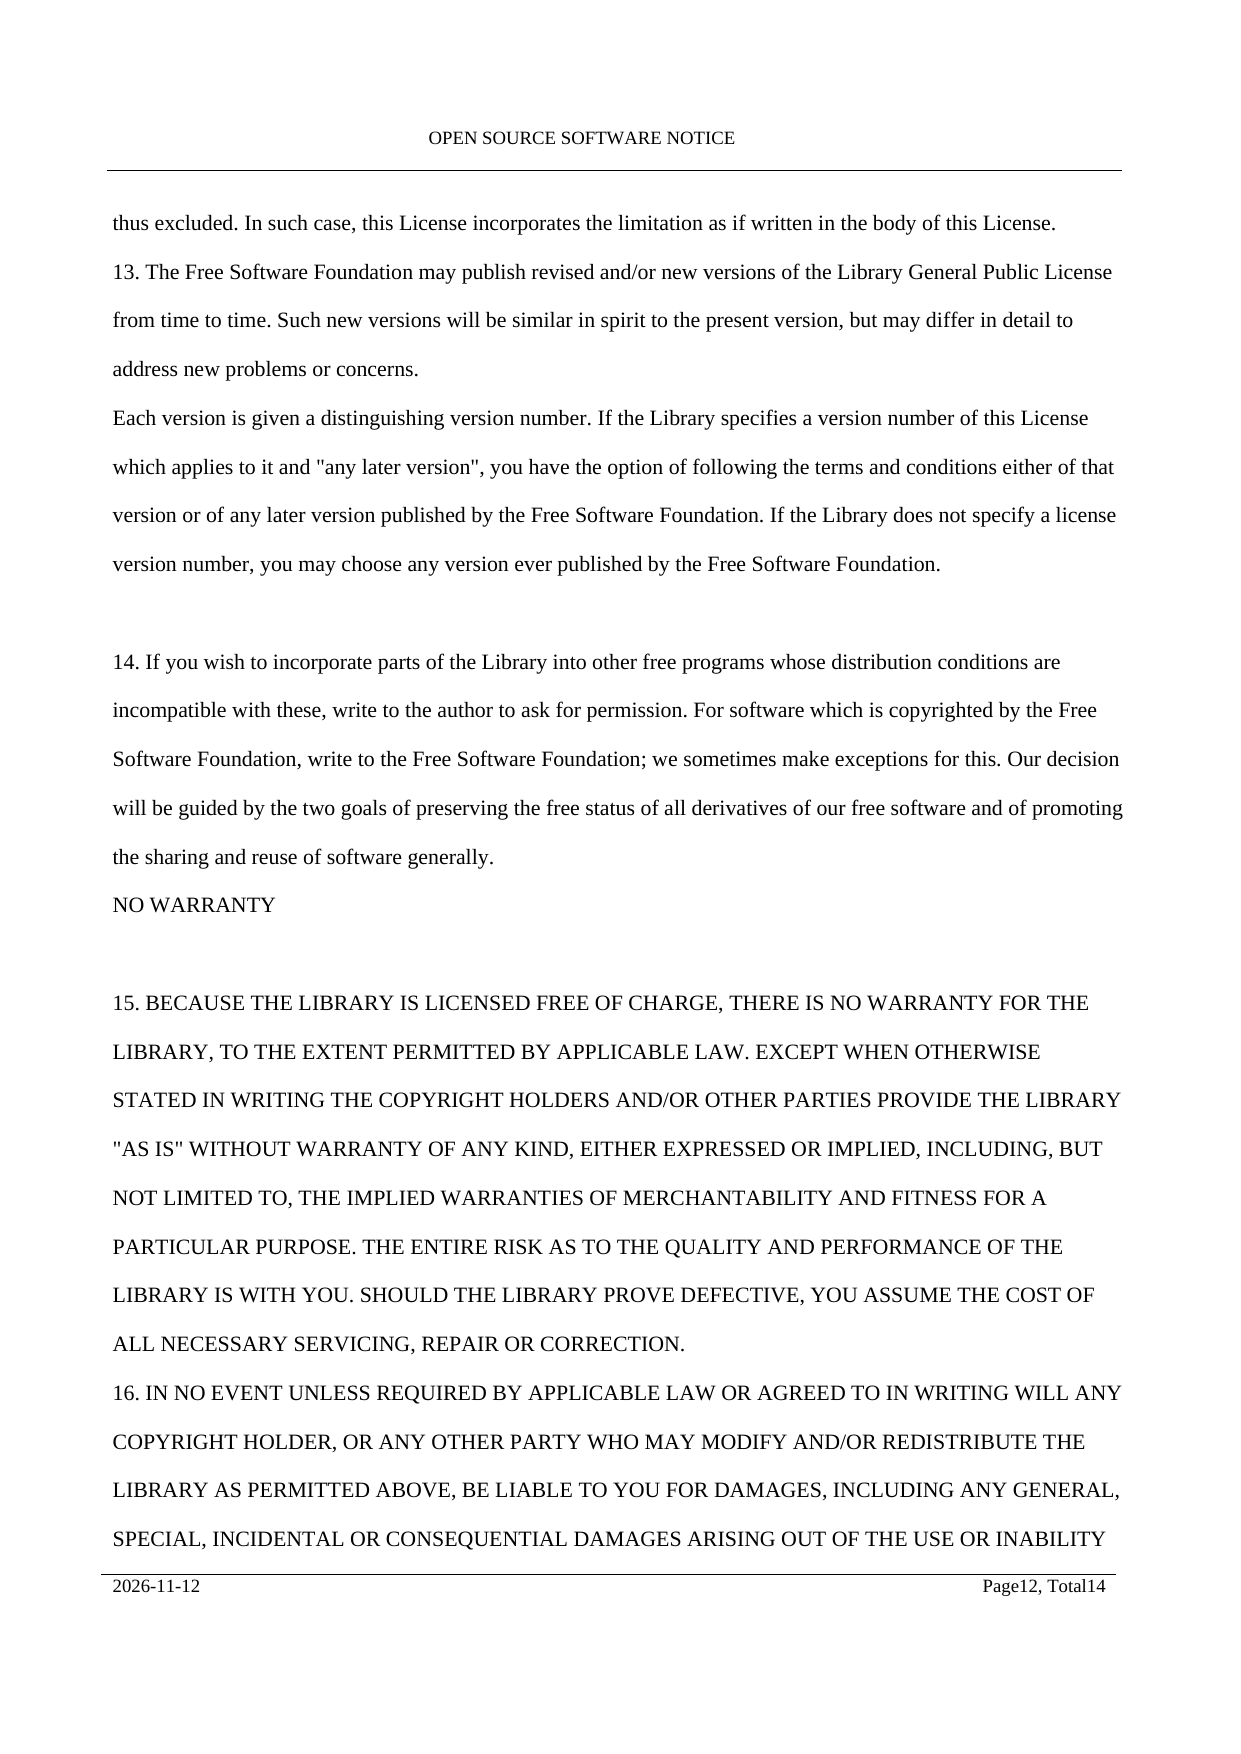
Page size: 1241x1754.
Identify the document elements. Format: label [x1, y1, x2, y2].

text [112, 206, 1128, 1555]
